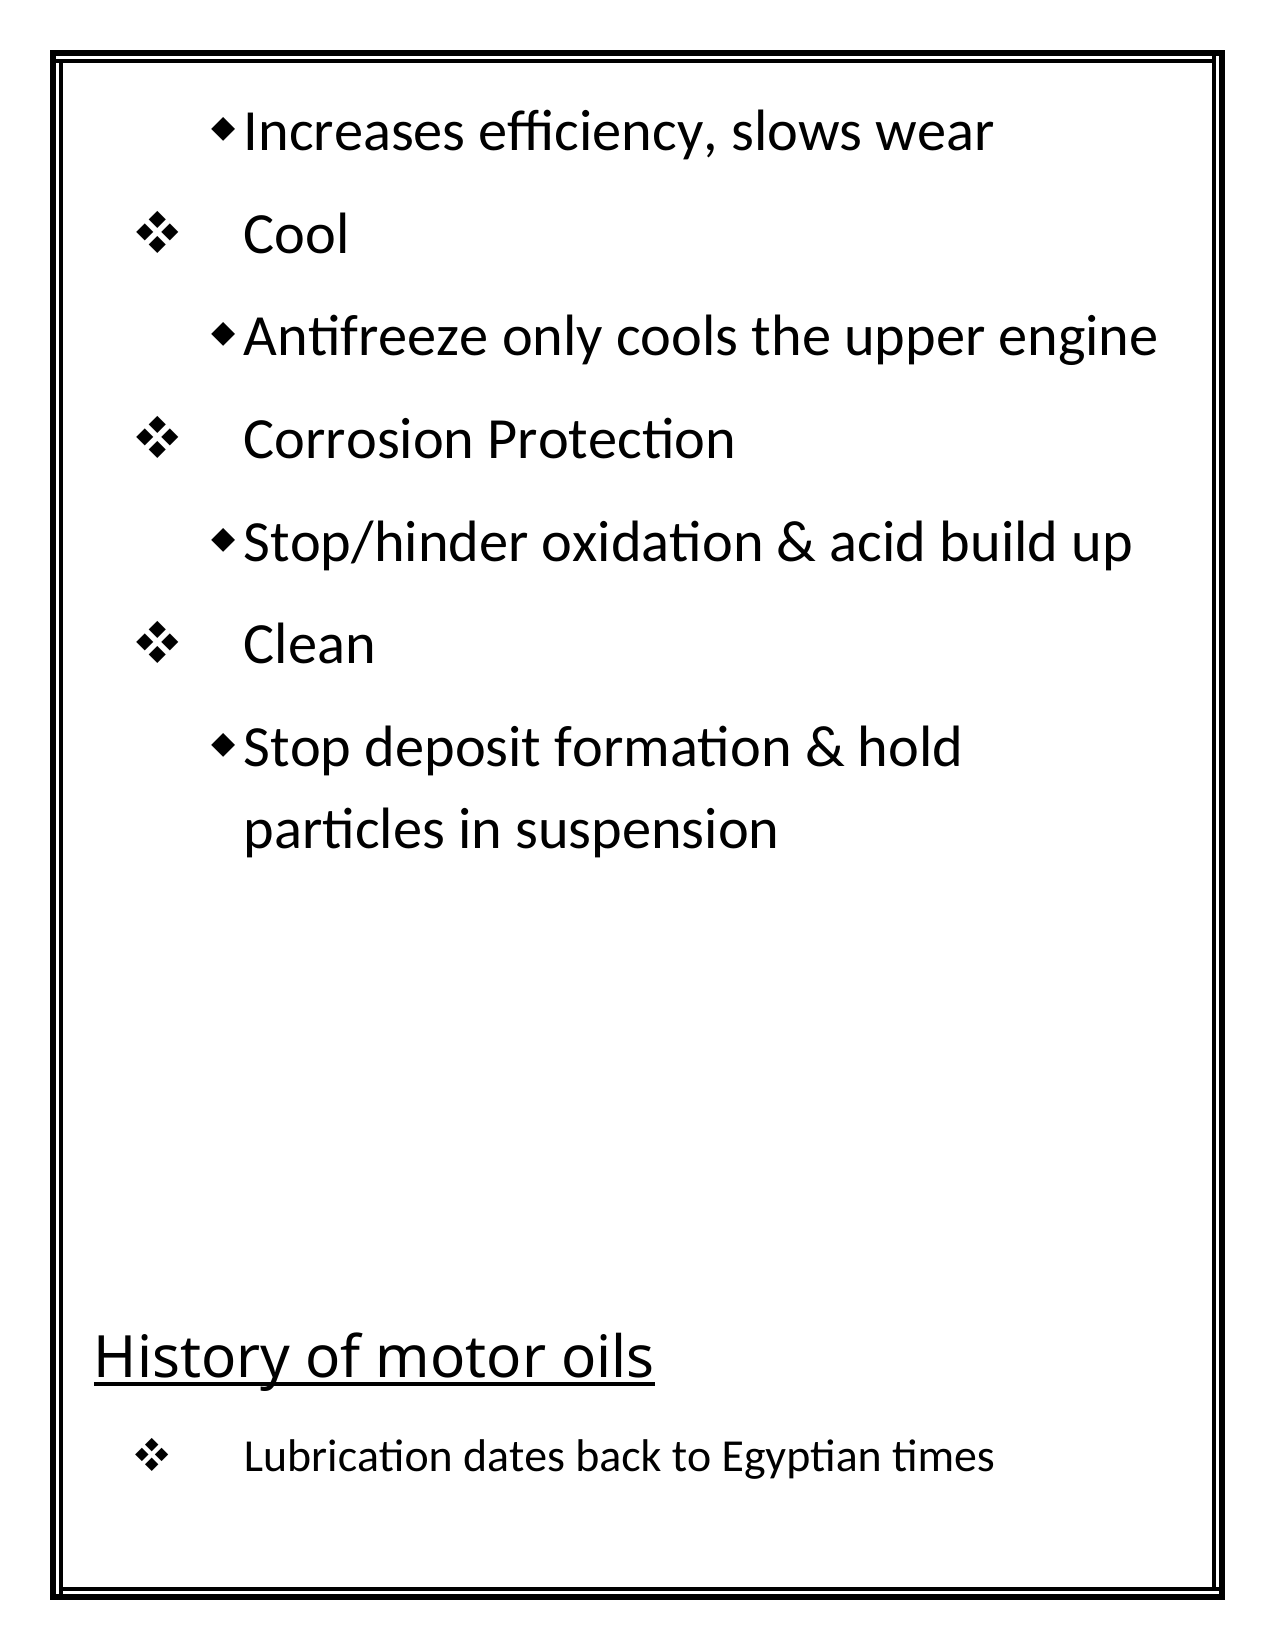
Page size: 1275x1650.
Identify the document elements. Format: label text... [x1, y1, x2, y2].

list Corrosion Protection [131, 402, 1172, 473]
list Increases efficiency, slows wear [206, 94, 1172, 165]
list Stop deposit formation & hold particles in suspension [206, 710, 1172, 863]
list Stop/hinder oxidation & acid build up [206, 504, 1172, 576]
list Lubrication dates back to Egyptian times [131, 1427, 1172, 1483]
text History of motor oils [94, 1315, 1172, 1394]
list Clean [131, 607, 1172, 678]
list Cool [131, 196, 1172, 268]
list Antifreeze only cools the upper engine [206, 299, 1172, 370]
